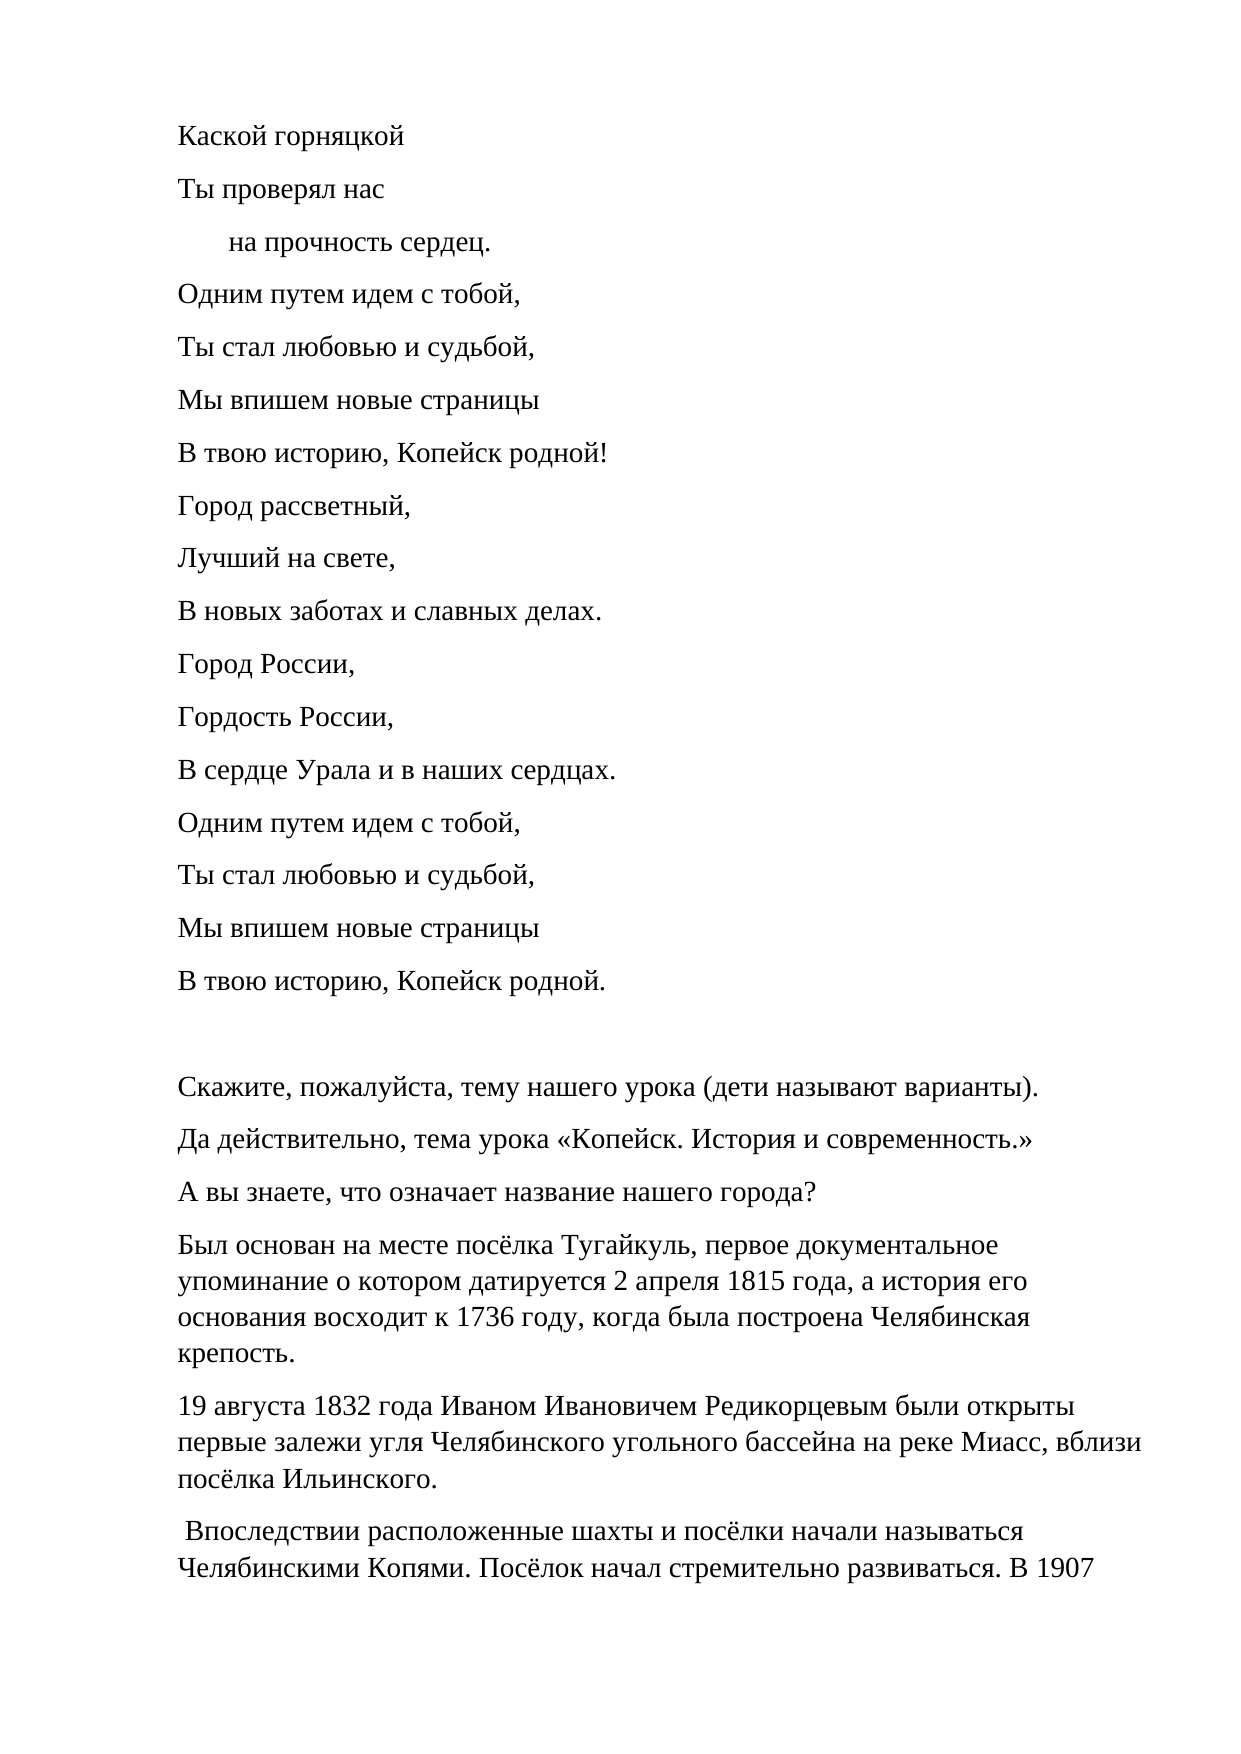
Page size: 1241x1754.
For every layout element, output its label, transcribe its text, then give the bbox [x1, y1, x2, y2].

text Одним путем идем с тобой, [177, 805, 1152, 838]
text В сердце Урала и в наших сердцах. [177, 752, 1152, 785]
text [177, 1513, 1152, 1583]
text Гордость России, [177, 699, 1152, 733]
text А вы знаете, что означает название нашего города? [177, 1174, 1152, 1208]
text Каской горняцкой [177, 118, 1152, 152]
text Город России, [177, 646, 1152, 680]
text Ты стал любовью и судьбой, [177, 329, 1152, 363]
text Одним путем идем с тобой, [177, 277, 1152, 310]
text В твою историю, Копейск родной. [177, 963, 1152, 997]
text Мы впишем новые страницы [177, 382, 1152, 416]
text Лучший на свете, [177, 541, 1152, 574]
text Да действительно, тема урока «Копейск. История и современность.» [177, 1122, 1152, 1155]
text Ты стал любовью и судьбой, [177, 857, 1152, 891]
text Был основан на месте посёлка Тугайкуль, первое документальное упоминание о котором датируется 2 апреля 1815 года, а история его основания восходит к 1736 году, когда была построена Челябинская крепость. [177, 1227, 1152, 1369]
text 19 августа 1832 года Иваном Ивановичем Редикорцевым были открыты первые залежи угля Челябинского угольного бассейна на реке Миасс, вблизи посёлка Ильинского. [177, 1388, 1152, 1494]
text Скажите, пожалуйста, тему нашего урока (дети называют варианты). [177, 1069, 1152, 1102]
text В новых заботах и славных делах. [177, 593, 1152, 627]
text Город рассветный, [177, 488, 1152, 521]
text Ты проверял нас [177, 171, 1152, 204]
text на прочность сердец. [177, 224, 1152, 257]
text В твою историю, Копейск родной! [177, 435, 1152, 468]
text Мы впишем новые страницы [177, 910, 1152, 944]
